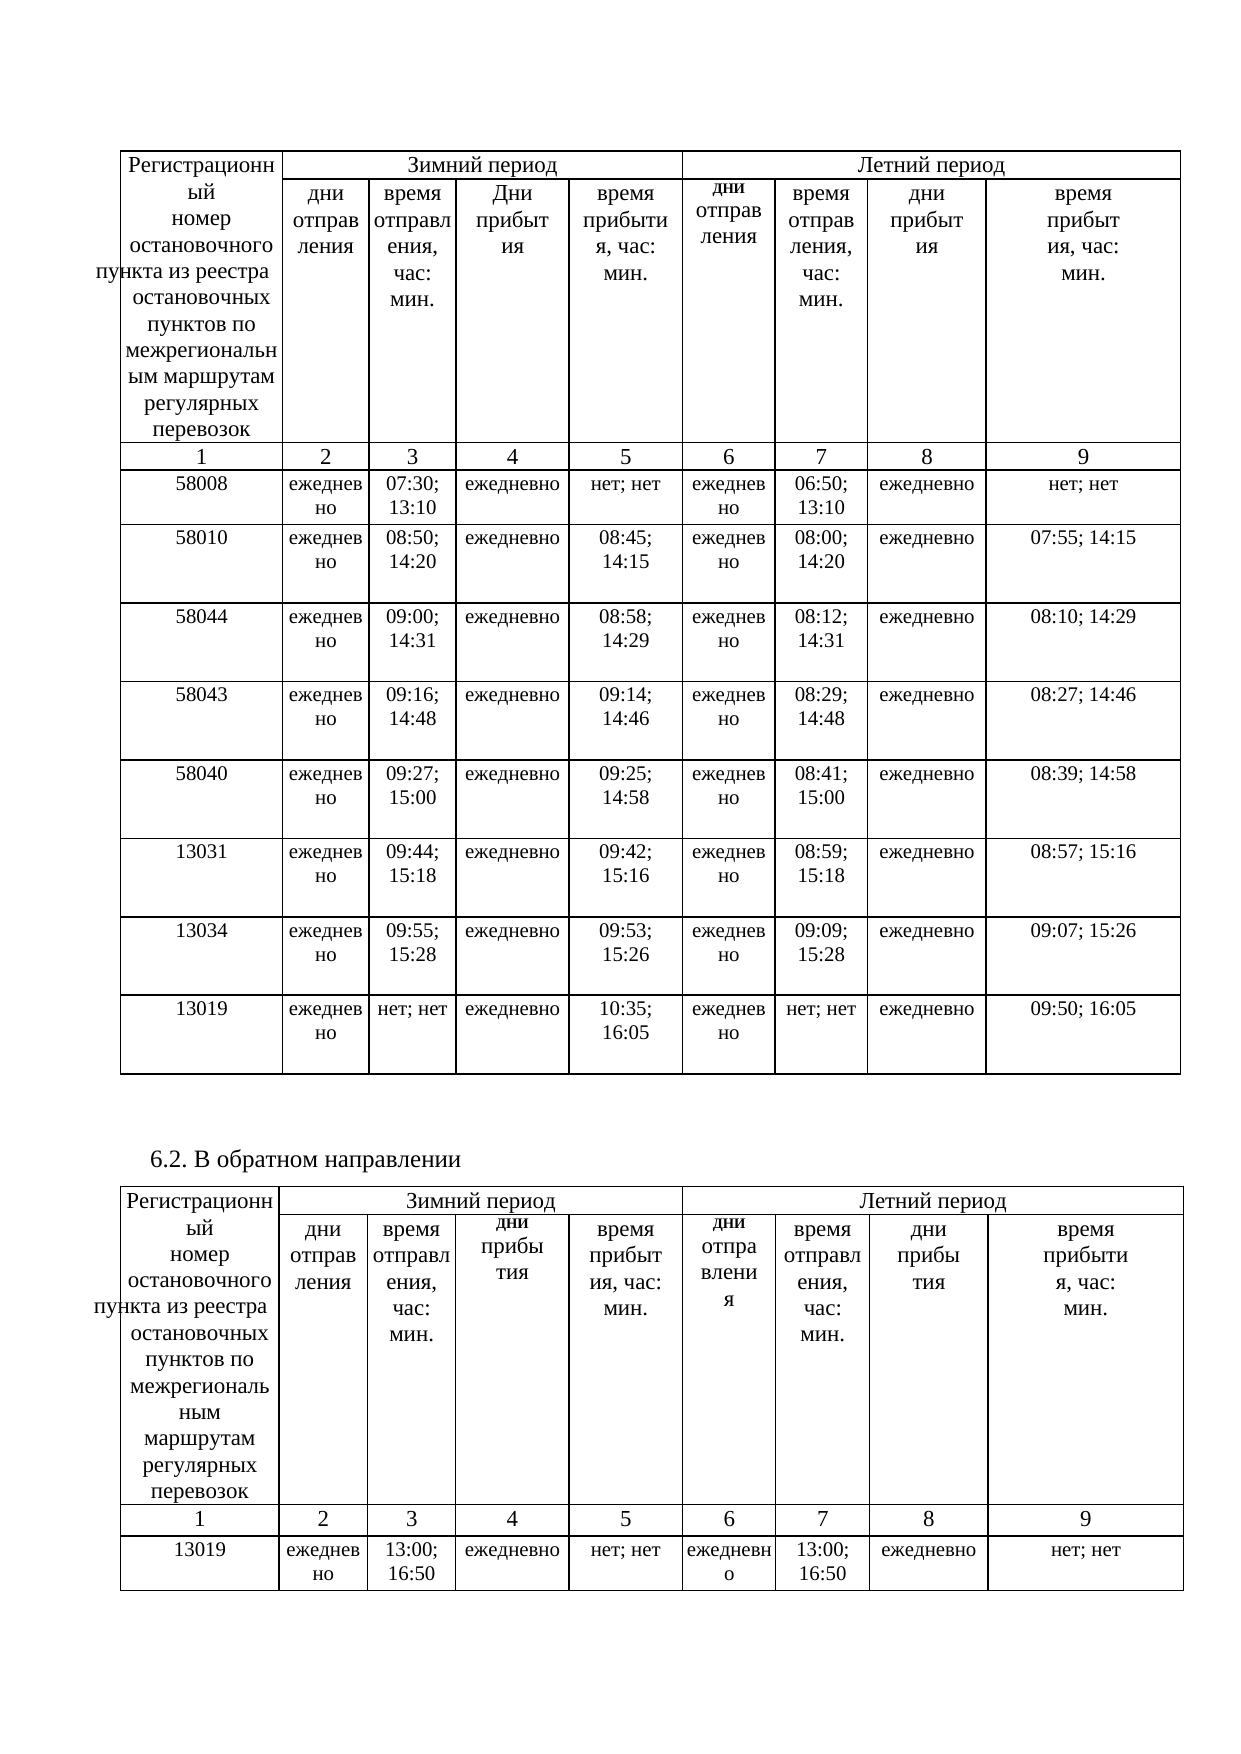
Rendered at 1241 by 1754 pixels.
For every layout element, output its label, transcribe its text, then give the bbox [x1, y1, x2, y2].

table_cell 09:07; 15:26 [987, 918, 1180, 994]
table_cell 13:00; 16:50 [368, 1537, 455, 1590]
table_cell 08:12; 14:31 [776, 604, 867, 681]
table_cell 4 [457, 443, 568, 469]
table_cell ежедневно [683, 682, 774, 759]
table_cell 13034 [121, 918, 282, 994]
table_cell ежедневно [683, 1537, 775, 1590]
table_cell ДНИ отправ ления [683, 180, 774, 441]
table_cell 58040 [121, 761, 282, 837]
table_cell 09:14; 14:46 [570, 682, 682, 759]
table_cell время отправл ения, час: мин. [370, 180, 455, 441]
table_cell 08:58; 14:29 [570, 604, 682, 681]
table_cell время прибыт ия, час: мин. [570, 1215, 682, 1503]
table_cell 09:55; 15:28 [370, 918, 455, 994]
table_cell Дни прибыт ия [457, 180, 568, 441]
table_header Регистрационный номер остановочного пункта из реестра остановочных пунктов по межрегиональным маршрутам регулярных перевозок [121, 152, 282, 441]
table_cell дни отправ ления [283, 180, 368, 441]
table_cell 09:16; 14:48 [370, 682, 455, 759]
table_cell 7 [776, 1505, 869, 1535]
table_cell 09:53; 15:26 [570, 918, 682, 994]
table_cell нет; нет [570, 471, 682, 524]
table_cell 07:30; 13:10 [370, 471, 455, 524]
table_cell 6 [683, 443, 774, 469]
table_cell время отправл ения, час: мин. [776, 1215, 869, 1503]
table_cell 3 [370, 443, 455, 469]
table_cell ежедневно [457, 761, 568, 837]
table_cell ежедневно [457, 918, 568, 994]
table_cell 3 [368, 1505, 455, 1535]
text 6.2. В обратном направлении [150, 1144, 1090, 1173]
table_cell 5 [570, 443, 682, 469]
table_cell время отправл ения, час: мин. [368, 1215, 455, 1503]
table_cell 07:55; 14:15 [987, 525, 1180, 602]
table_cell дни отправ ления [280, 1215, 367, 1503]
table_cell ежедневно [683, 996, 774, 1073]
table_cell 1 [121, 443, 282, 469]
table_cell 5 [570, 1505, 682, 1535]
table_cell ежедневно [683, 839, 774, 916]
table_cell 09:42; 15:16 [570, 839, 682, 916]
table_cell 7 [776, 443, 867, 469]
table_cell 08:41; 15:00 [776, 761, 867, 837]
table_cell 08:29; 14:48 [776, 682, 867, 759]
table_cell 09:44; 15:18 [370, 839, 455, 916]
table_cell 4 [456, 1505, 568, 1535]
table_cell дни прибы тия [870, 1215, 987, 1503]
table_cell 10:35; 16:05 [570, 996, 682, 1073]
table_cell 08:00; 14:20 [776, 525, 867, 602]
table_cell 08:45; 14:15 [570, 525, 682, 602]
table_cell ежедневно [683, 471, 774, 524]
table_cell 8 [868, 443, 985, 469]
table_cell 08:27; 14:46 [987, 682, 1180, 759]
table_cell нет; нет [570, 1537, 682, 1590]
table_header Зимний период [283, 152, 682, 178]
table_cell ежедневно [868, 604, 985, 681]
table_cell 09:00; 14:31 [370, 604, 455, 681]
table_cell 2 [280, 1505, 367, 1535]
table_cell нет; нет [370, 996, 455, 1073]
table_cell время прибыти я, час: мин. [989, 1215, 1183, 1503]
table_cell ежедневно [457, 996, 568, 1073]
table_cell 13:00; 16:50 [776, 1537, 869, 1590]
table_cell ежедневно [457, 839, 568, 916]
table_cell ежедневно [870, 1537, 987, 1590]
table_cell ежедневно [283, 839, 368, 916]
table_cell 6 [683, 1505, 775, 1535]
table_cell 2 [283, 443, 368, 469]
table_cell ежедневно [457, 525, 568, 602]
table_cell ежедневно [283, 525, 368, 602]
table_cell 06:50; 13:10 [776, 471, 867, 524]
table_cell ДНИ отпра влени я [683, 1215, 775, 1503]
table_cell ежедневно [283, 604, 368, 681]
table_cell ежедневно [868, 839, 985, 916]
table_cell 08:39; 14:58 [987, 761, 1180, 837]
table_cell ежедневно [868, 996, 985, 1073]
table_cell ежедневно [683, 525, 774, 602]
table_cell дни прибыт ия [868, 180, 985, 441]
table_cell нет; нет [989, 1537, 1183, 1590]
table_cell 9 [989, 1505, 1183, 1535]
table_cell ежедневно [280, 1537, 367, 1590]
table_cell нет; нет [987, 471, 1180, 524]
table_cell 09:09; 15:28 [776, 918, 867, 994]
table_cell 58044 [121, 604, 282, 681]
table_cell время отправ ления, час: мин. [776, 180, 867, 441]
table_cell 9 [987, 443, 1180, 469]
table_cell ежедневно [683, 918, 774, 994]
table_header Зимний период [280, 1187, 682, 1213]
table_cell 08:10; 14:29 [987, 604, 1180, 681]
table_cell 08:57; 15:16 [987, 839, 1180, 916]
table_cell ДНИ прибы тия [456, 1215, 568, 1503]
table_cell ежедневно [283, 761, 368, 837]
table_cell 13019 [121, 1537, 278, 1590]
table_cell ежедневно [868, 471, 985, 524]
table_cell время прибыти я, час: мин. [570, 180, 682, 441]
table_cell 58043 [121, 682, 282, 759]
table_cell 08:50; 14:20 [370, 525, 455, 602]
table_cell 09:50; 16:05 [987, 996, 1180, 1073]
table_cell ежедневно [868, 761, 985, 837]
table_cell 08:59; 15:18 [776, 839, 867, 916]
table_cell ежедневно [868, 525, 985, 602]
table_cell ежедневно [868, 682, 985, 759]
table_cell ежедневно [283, 682, 368, 759]
table_cell ежедневно [283, 996, 368, 1073]
table_cell ежедневно [683, 761, 774, 837]
table_cell 09:25; 14:58 [570, 761, 682, 837]
table_cell ежедневно [283, 918, 368, 994]
table_cell ежедневно [456, 1537, 568, 1590]
table_cell время прибыт ия, час: мин. [987, 180, 1180, 441]
table_cell ежедневно [457, 682, 568, 759]
table_cell 13019 [121, 996, 282, 1073]
table_cell 13031 [121, 839, 282, 916]
table_cell ежедневно [457, 471, 568, 524]
table_cell ежедневно [683, 604, 774, 681]
table_cell 1 [121, 1505, 278, 1535]
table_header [121, 1187, 278, 1503]
table_cell 8 [870, 1505, 987, 1535]
table_cell ежедневно [868, 918, 985, 994]
table_cell ежедневно [457, 604, 568, 681]
table_header Летний период [683, 152, 1180, 178]
table_header Летний период [683, 1187, 1183, 1213]
table_cell 09:27; 15:00 [370, 761, 455, 837]
table_cell 58010 [121, 525, 282, 602]
table_cell ежедневно [283, 471, 368, 524]
table_cell 58008 [121, 471, 282, 524]
table_cell нет; нет [776, 996, 867, 1073]
